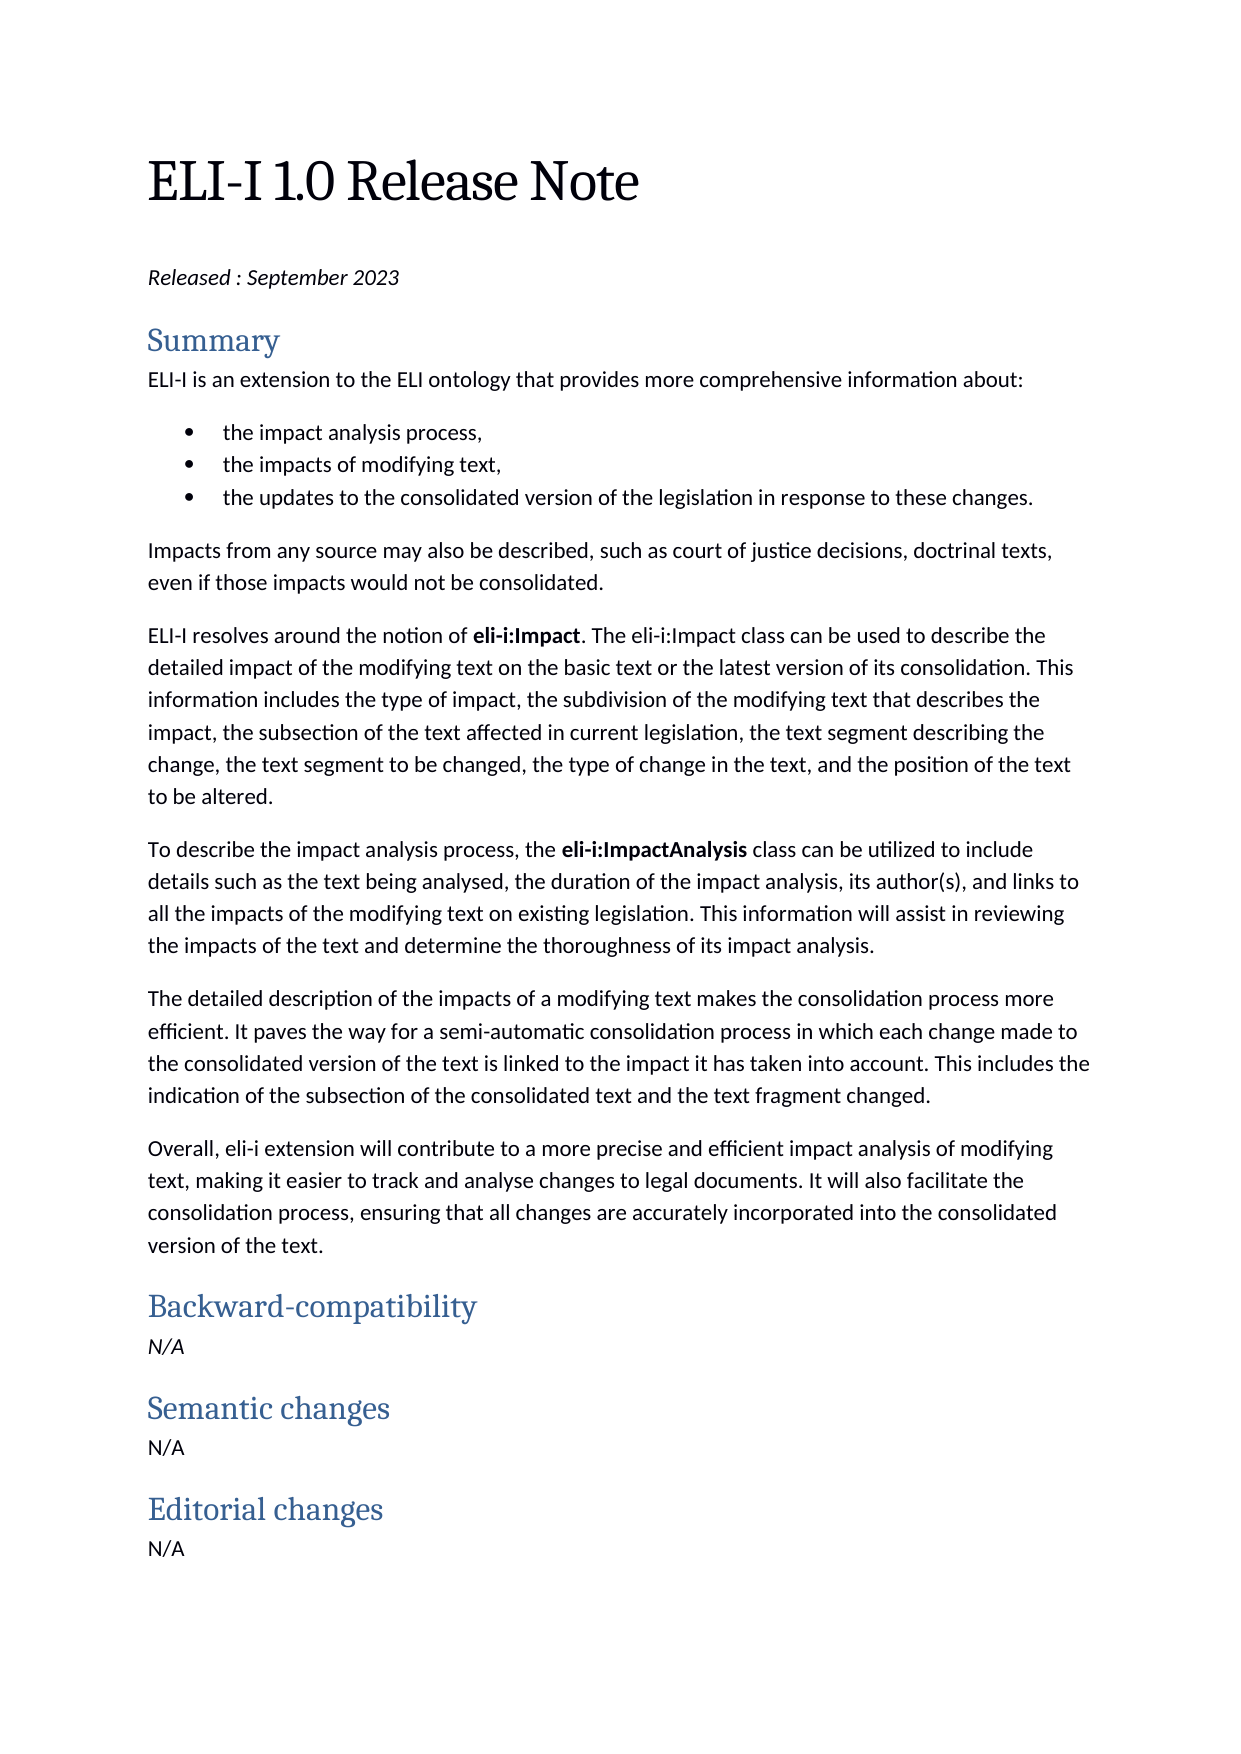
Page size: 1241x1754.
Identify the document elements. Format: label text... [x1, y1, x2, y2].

text ELI-I resolves around the notion of eli-i:Impact. The eli-i:Impact class can be used to describe the detailed impact of the modifying text on the basic text or the latest version of its consolidation. This information includes the type of impact, the subdivision of the modifying text that describes the impact, the subsection of the text affected in current legislation, the text segment describing the change, the text segment to be changed, the type of change in the text, and the position of the text to be altered. [148, 621, 1093, 810]
title ELI-I 1.0 Release Note [148, 148, 1093, 215]
list the updates to the consolidated version of the legislation in response to these changes. [185, 483, 1093, 511]
text N/A [148, 1433, 1093, 1461]
list the impacts of modifying text, [185, 451, 1093, 479]
text N/A [148, 1332, 1093, 1360]
text The detailed description of the impacts of a modifying text makes the consolidation process more efficient. It paves the way for a semi-automatic consolidation process in which each change made to the consolidated version of the text is linked to the impact it has taken into account. This includes the indication of the subsection of the consolidated text and the text fragment changed. [148, 984, 1093, 1109]
subtitle Editorial changes [148, 1490, 1093, 1529]
subtitle Backward-compatibility [148, 1288, 1093, 1326]
text To describe the impact analysis process, the eli-i:ImpactAnalysis class can be utilized to include details such as the text being analysed, the duration of the impact analysis, its author(s), and links to all the impacts of the modifying text on existing legislation. This information will assist in reviewing the impacts of the text and determine the thoroughness of its impact analysis. [148, 835, 1093, 959]
text Released : September 2023 [148, 263, 1093, 291]
text N/A [148, 1534, 1093, 1562]
subtitle Summary [148, 321, 1093, 360]
text Impacts from any source may also be described, such as court of justice decisions, doctrinal texts, even if those impacts would not be consolidated. [148, 536, 1093, 596]
subtitle Semantic changes [148, 1389, 1093, 1427]
text ELI-I is an extension to the ELI ontology that provides more comprehensive information about: [148, 365, 1093, 393]
text Overall, eli-i extension will contribute to a more precise and efficient impact analysis of modifying text, making it easier to track and analyse changes to legal documents. It will also facilitate the consolidation process, ensuring that all changes are accurately incorporated into the consolidated version of the text. [148, 1134, 1093, 1259]
list the impact analysis process, [185, 418, 1093, 446]
